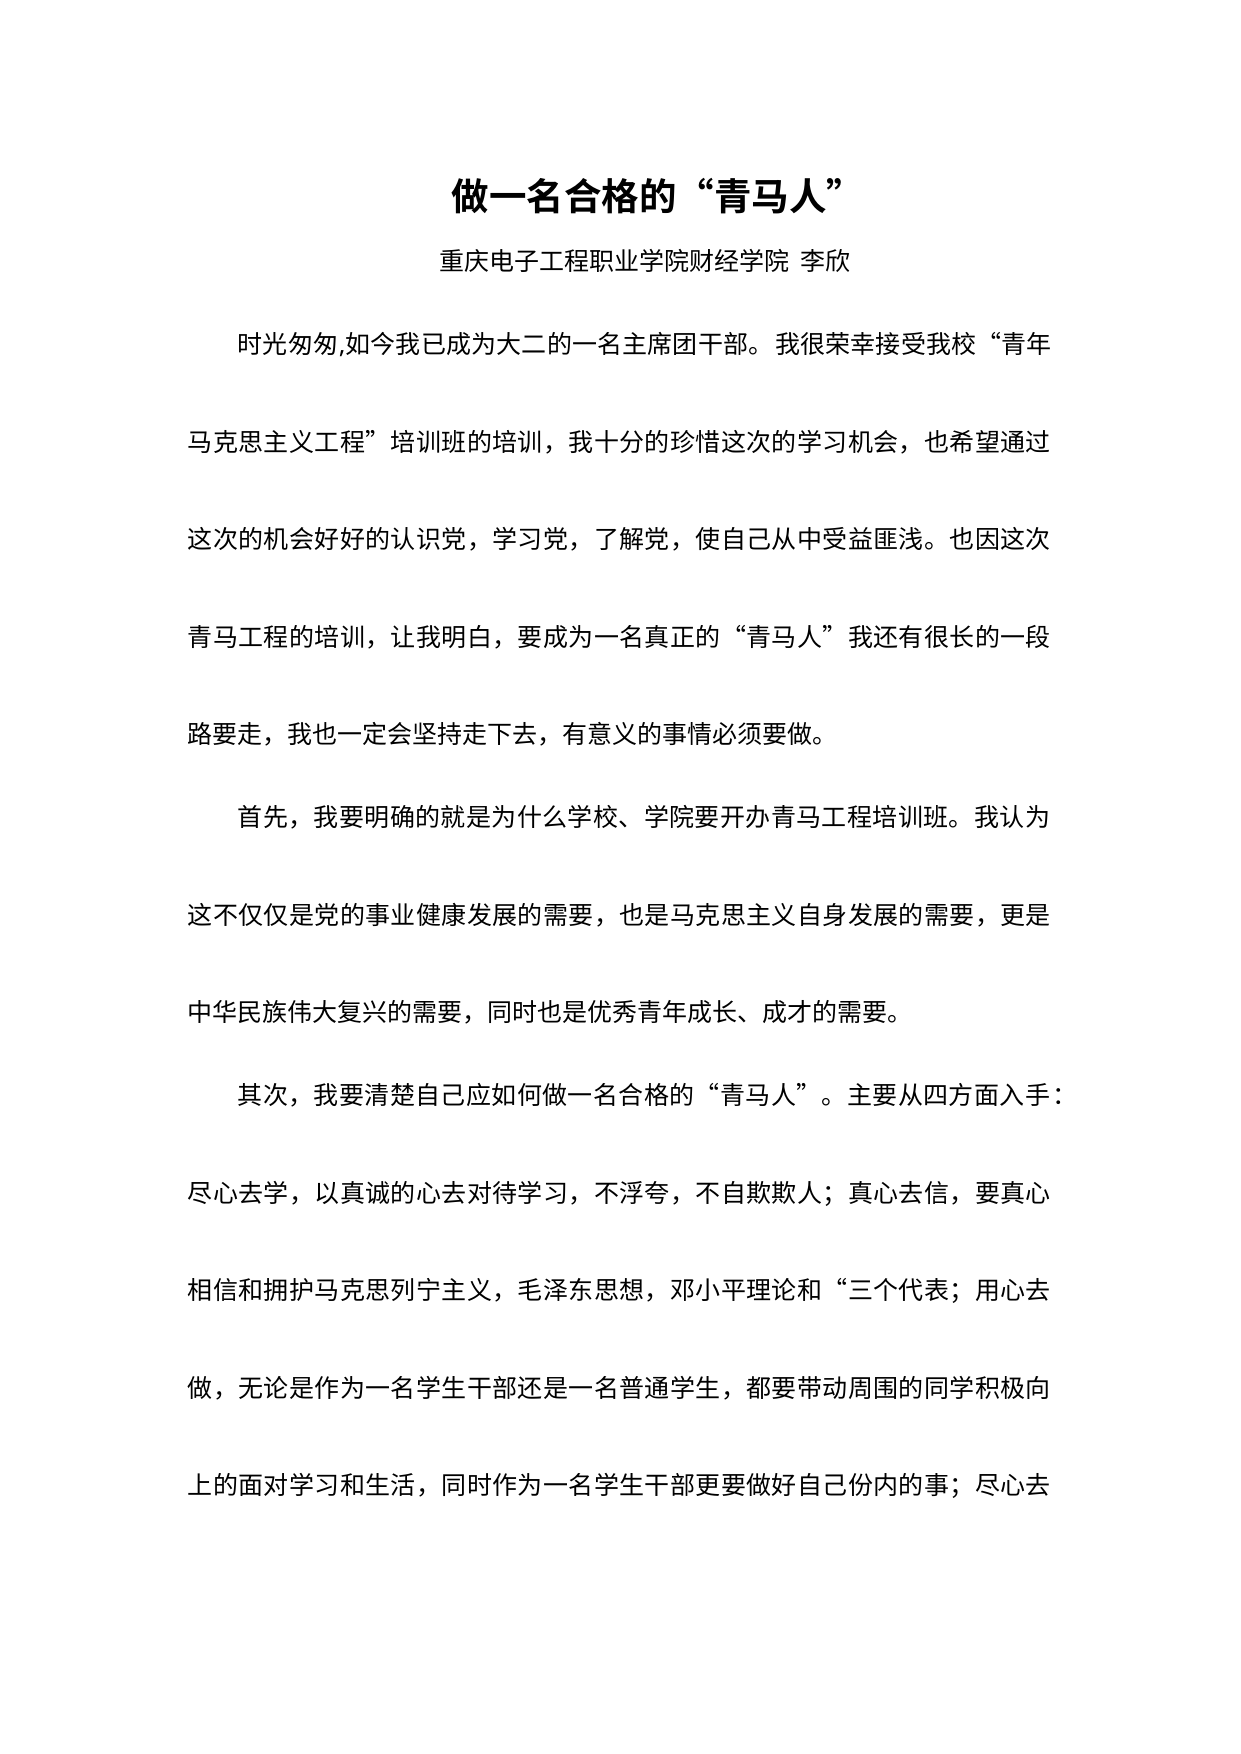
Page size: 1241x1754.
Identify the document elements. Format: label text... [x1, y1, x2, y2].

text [187, 1061, 1053, 1516]
text 做一名合格的“青马人” [187, 162, 1053, 227]
text 首先，我要明确的就是为什么学校、学院要开办青马工程培训班。我认为这不仅仅是党的事业健康发展的需要，也是马克思主义自身发展的需要，更是中华民族伟大复兴的需要，同时也是优秀青年成长、成才的需要。 [187, 783, 1053, 1043]
text 时光匆匆,如今我已成为大二的一名主席团干部。我很荣幸接受我校“青年马克思主义工程”培训班的培训，我十分的珍惜这次的学习机会，也希望通过这次的机会好好的认识党，学习党，了解党，使自己从中受益匪浅。也因这次青马工程的培训，让我明白，要成为一名真正的“青马人”我还有很长的一段路要走，我也一定会坚持走下去，有意义的事情必须要做。 [187, 310, 1053, 765]
text 重庆电子工程职业学院财经学院 李欣 [187, 227, 1053, 292]
